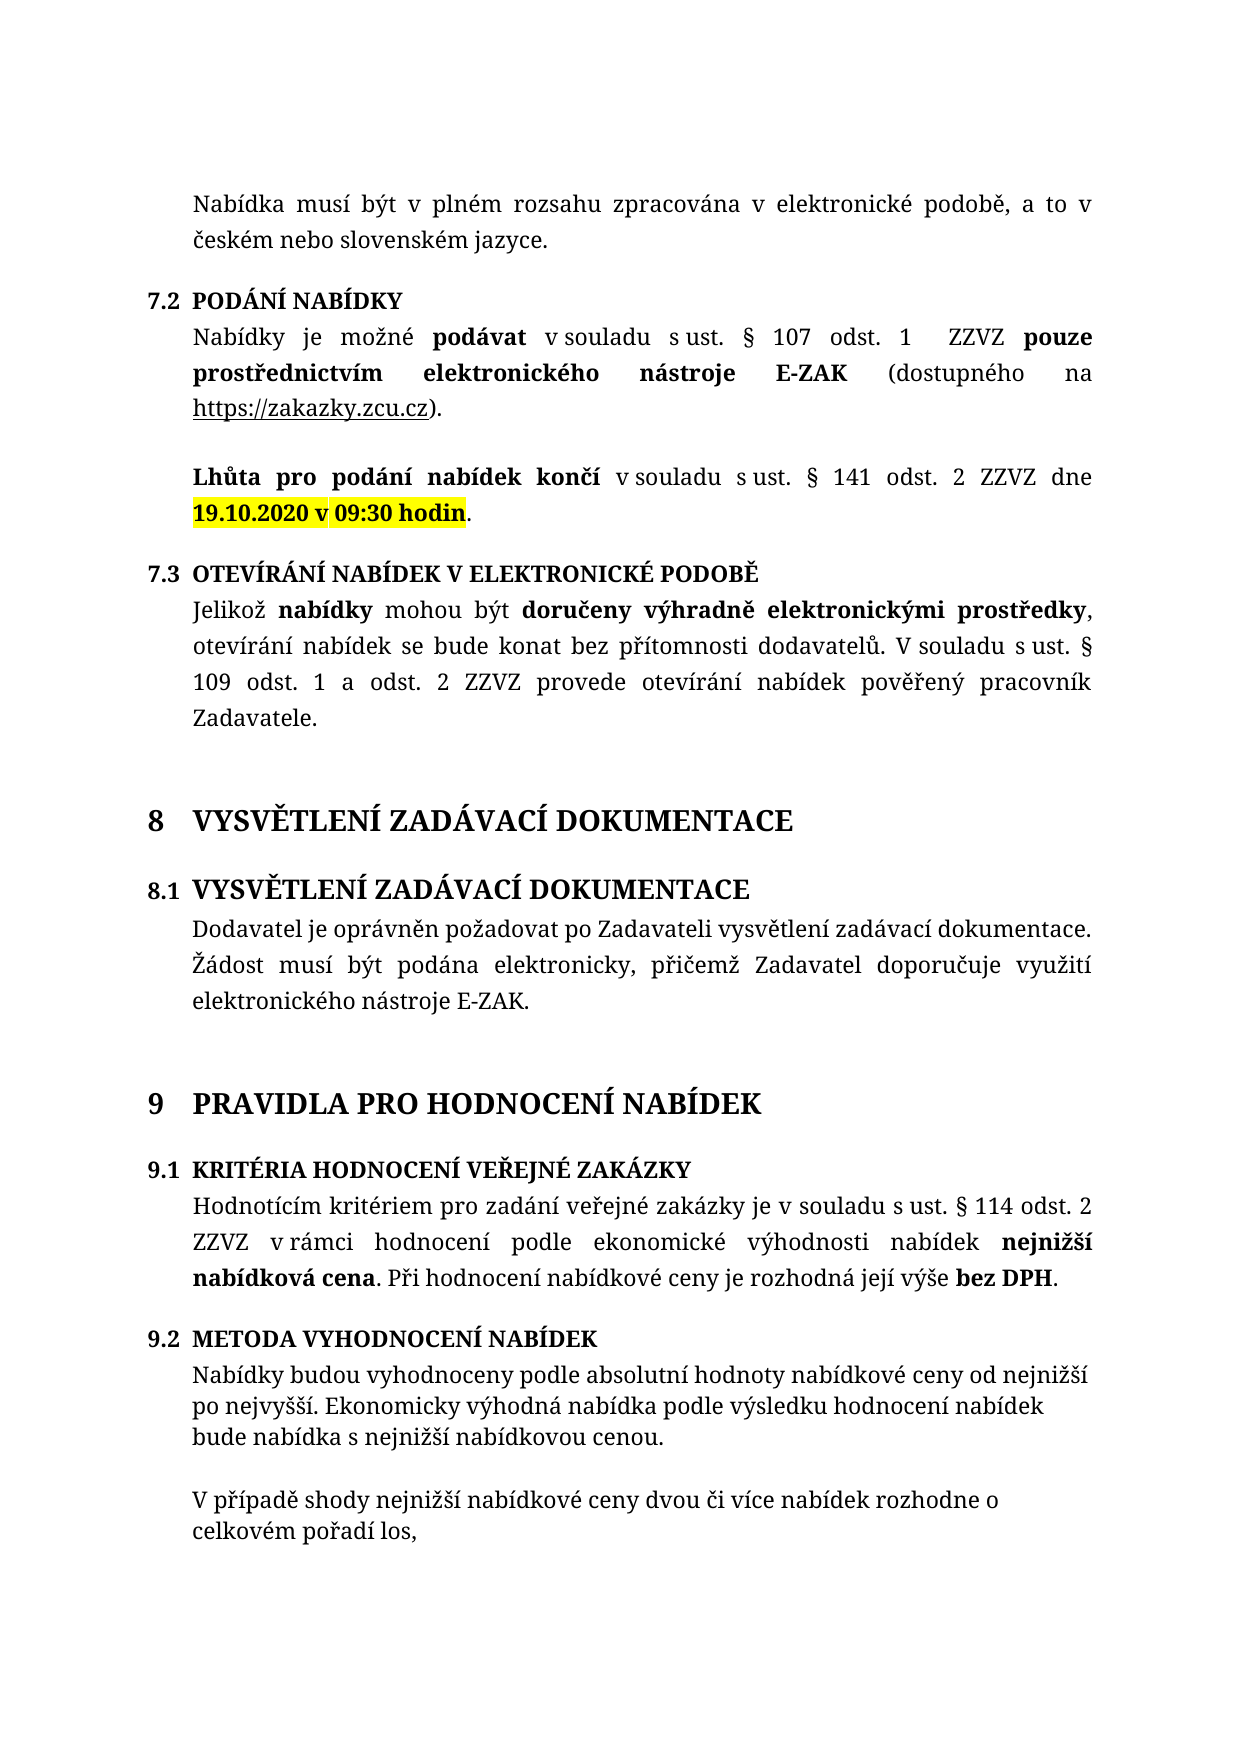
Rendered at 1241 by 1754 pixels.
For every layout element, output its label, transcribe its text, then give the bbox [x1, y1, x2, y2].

subtitle PODÁNÍ NABÍDKY [147, 284, 1093, 316]
text Nabídky budou vyhodnoceny podle absolutní hodnoty nabídkové ceny od nejnižší po nejvyšší. Ekonomicky výhodná nabídka podle výsledku hodnocení nabídek bude nabídka s nejnižší nabídkovou cenou. [192, 1359, 1093, 1452]
subtitle OTEVÍRÁNÍ NABÍDEK V ELEKTRONICKÉ PODOBĚ [148, 558, 1093, 589]
subtitle METODA VYHODNOCENÍ NABÍDEK [147, 1323, 1093, 1354]
subtitle PRAVIDLA PRO HODNOCENÍ NABÍDEK [148, 1083, 1093, 1123]
text Dodavatel je oprávněn požadovat po Zadavateli vysvětlení zadávací dokumentace. Žádost musí být podána elektronicky, přičemž Zadavatel doporučuje využití elektronického nástroje E-ZAK. [192, 913, 1093, 1016]
text V případě shody nejnižší nabídkové ceny dvou či více nabídek rozhodne o celkovém pořadí los, [192, 1484, 1093, 1546]
subtitle VYSVĚTLENÍ ZADÁVACÍ DOKUMENTACE [148, 800, 1093, 840]
text Hodnotícím kritériem pro zadání veřejné zakázky je v souladu s ust. § 114 odst. 2 ZZVZ v rámci hodnocení podle ekonomické výhodnosti nabídek nejnižší nabídková cena. Při hodnocení nabídkové ceny je rozhodná její výše bez DPH. [193, 1190, 1093, 1293]
subtitle VYSVĚTLENÍ ZADÁVACÍ DOKUMENTACE [147, 871, 1093, 908]
subtitle KRITÉRIA HODNOCENÍ VEŘEJNÉ ZAKÁZKY [147, 1154, 1093, 1185]
text Nabídka musí být v plném rozsahu zpracována v elektronické podobě, a to v českém nebo slovenském jazyce. [193, 188, 1093, 255]
text Nabídky je možné podávat v souladu s ust. § 107 odst. 1 ZZVZ pouze prostřednictvím elektronického nástroje E-ZAK (dostupného na https://zakazky.zcu.cz). [193, 321, 1093, 424]
text Lhůta pro podání nabídek končí v souladu s ust. § 141 odst. 2 ZZVZ dne 19.10.2020 v 09:30 hodin. [193, 461, 1093, 528]
text Jelikož nabídky mohou být doručeny výhradně elektronickými prostředky, otevírání nabídek se bude konat bez přítomnosti dodavatelů. V souladu s ust. § 109 odst. 1 a odst. 2 ZZVZ provede otevírání nabídek pověřený pracovník Zadavatele. [193, 594, 1093, 733]
